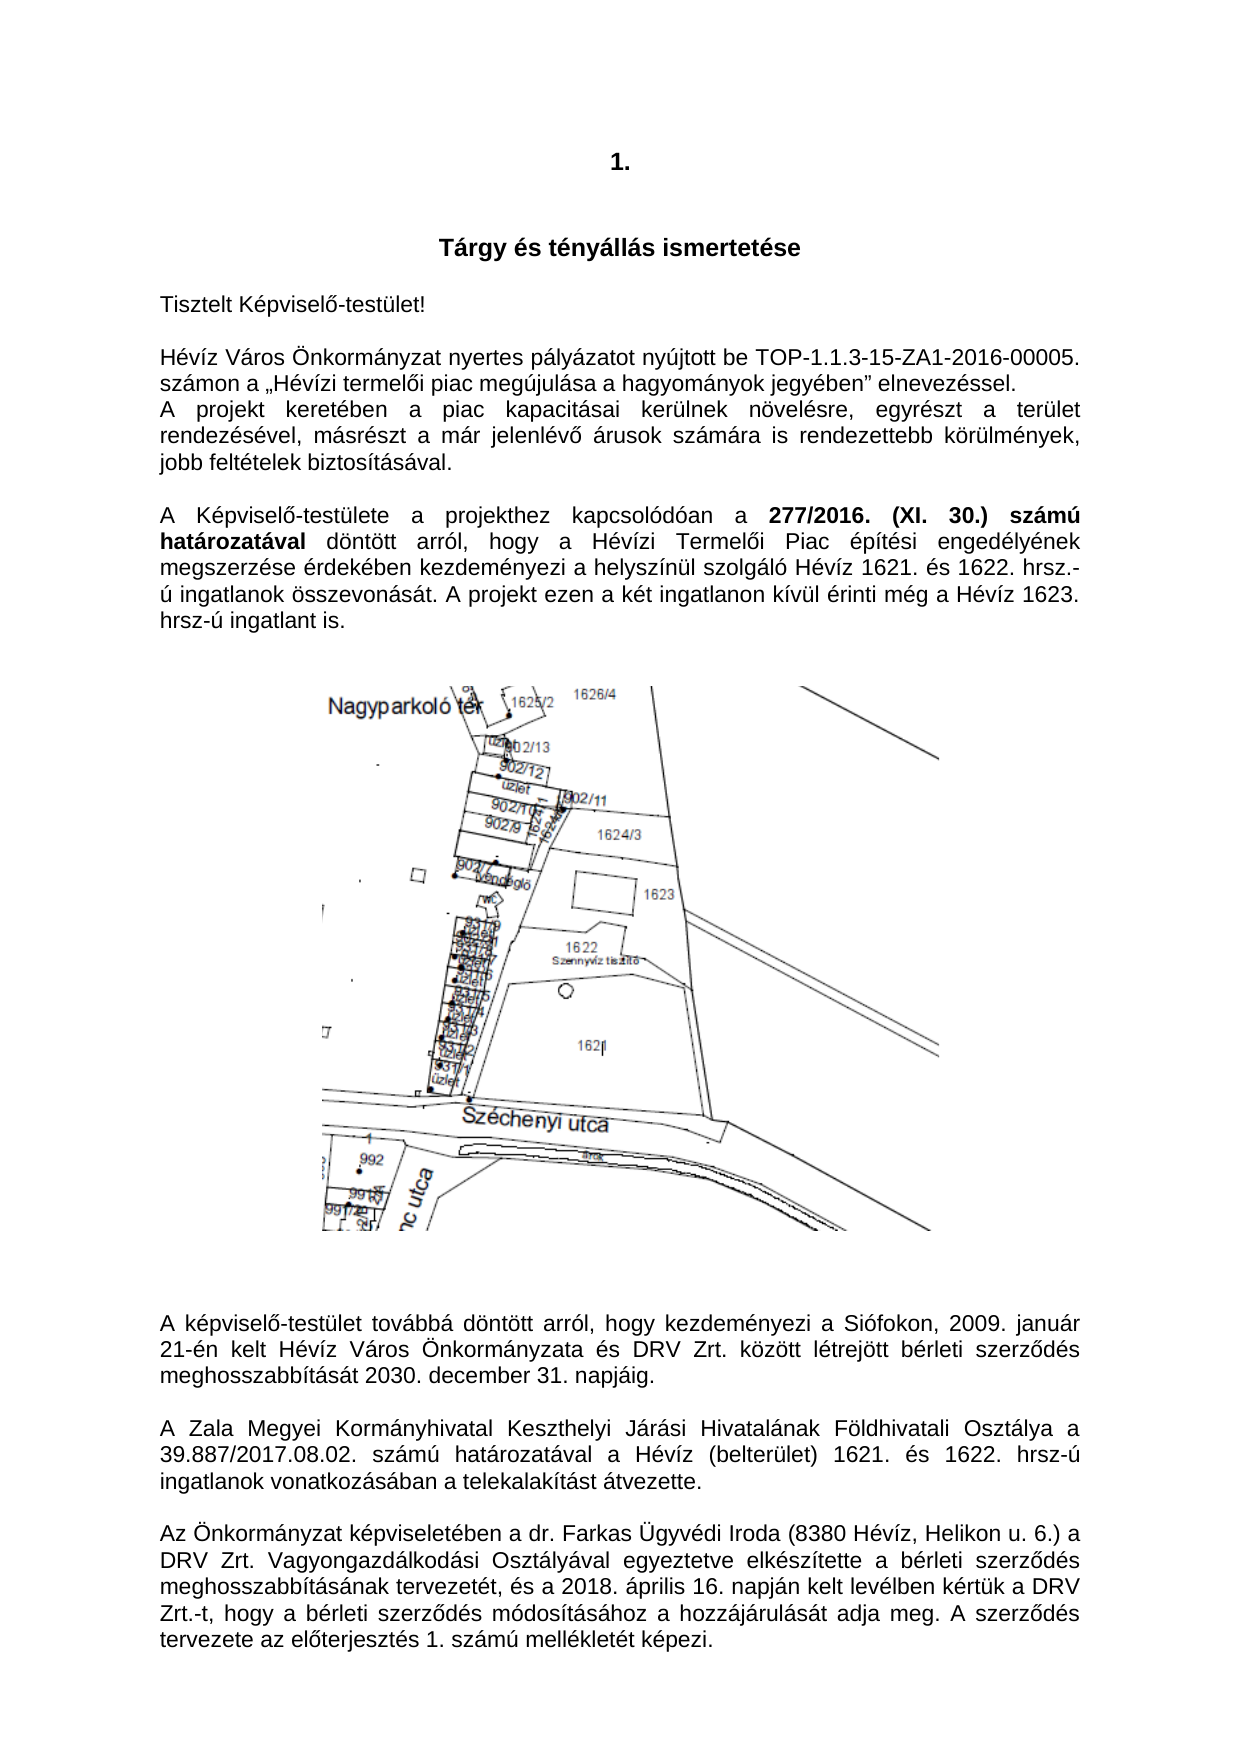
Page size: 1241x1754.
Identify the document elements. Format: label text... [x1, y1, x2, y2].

text 1. [159, 147, 1081, 176]
picture [322, 686, 940, 1231]
text Tárgy és tényállás ismertetése [159, 233, 1081, 262]
text A képviselő-testület továbbá döntött arról, hogy kezdeményezi a Siófokon, 2009. január 21-én kelt Hévíz Város Önkormányzata és DRV Zrt. között létrejött bérleti szerződés meghosszabbítását 2030. december 31. napjáig. [159, 1309, 1081, 1389]
text A Képviselő-testülete a projekthez kapcsolódóan a 277/2016. (XI. 30.) számú határozatával döntött arról, hogy a Hévízi Termelői Piac építési engedélyének megszerzése érdekében kezdeményezi a helyszínül szolgáló Hévíz 1621. és 1622. hrsz.- ú ingatlanok összevonását. A projekt ezen a két ingatlanon kívül érinti még a Hévíz 1623. hrsz-ú ingatlant is. [159, 502, 1081, 633]
text A Zala Megyei Kormányhivatal Keszthelyi Járási Hivatalának Földhivatali Osztálya a 39.887/2017.08.02. számú határozatával a Hévíz (belterület) 1621. és 1622. hrsz-ú ingatlanok vonatkozásában a telekalakítást átvezette. [159, 1415, 1081, 1494]
text Hévíz Város Önkormányzat nyertes pályázatot nyújtott be TOP-1.1.3-15-ZA1-2016-00005. számon a „Hévízi termelői piac megújulása a hagyományok jegyében” elnevezéssel. [159, 343, 1081, 396]
text Az Önkormányzat képviseletében a dr. Farkas Ügyvédi Iroda (8380 Hévíz, Helikon u. 6.) a DRV Zrt. Vagyongazdálkodási Osztályával egyeztetve elkészítette a bérleti szerződés meghosszabbításának tervezetét, és a 2018. április 16. napján kelt levélben kértük a DRV Zrt.-t, hogy a bérleti szerződés módosításához a hozzájárulását adja meg. A szerződés tervezete az előterjesztés 1. számú mellékletét képezi. [159, 1520, 1081, 1652]
text A projekt keretében a piac kapacitásai kerülnek növelésre, egyrészt a terület rendezésével, másrészt a már jelenlévő árusok számára is rendezettebb körülmények, jobb feltételek biztosításával. [159, 396, 1081, 475]
text Tisztelt Képviselő-testület! [159, 291, 1081, 317]
